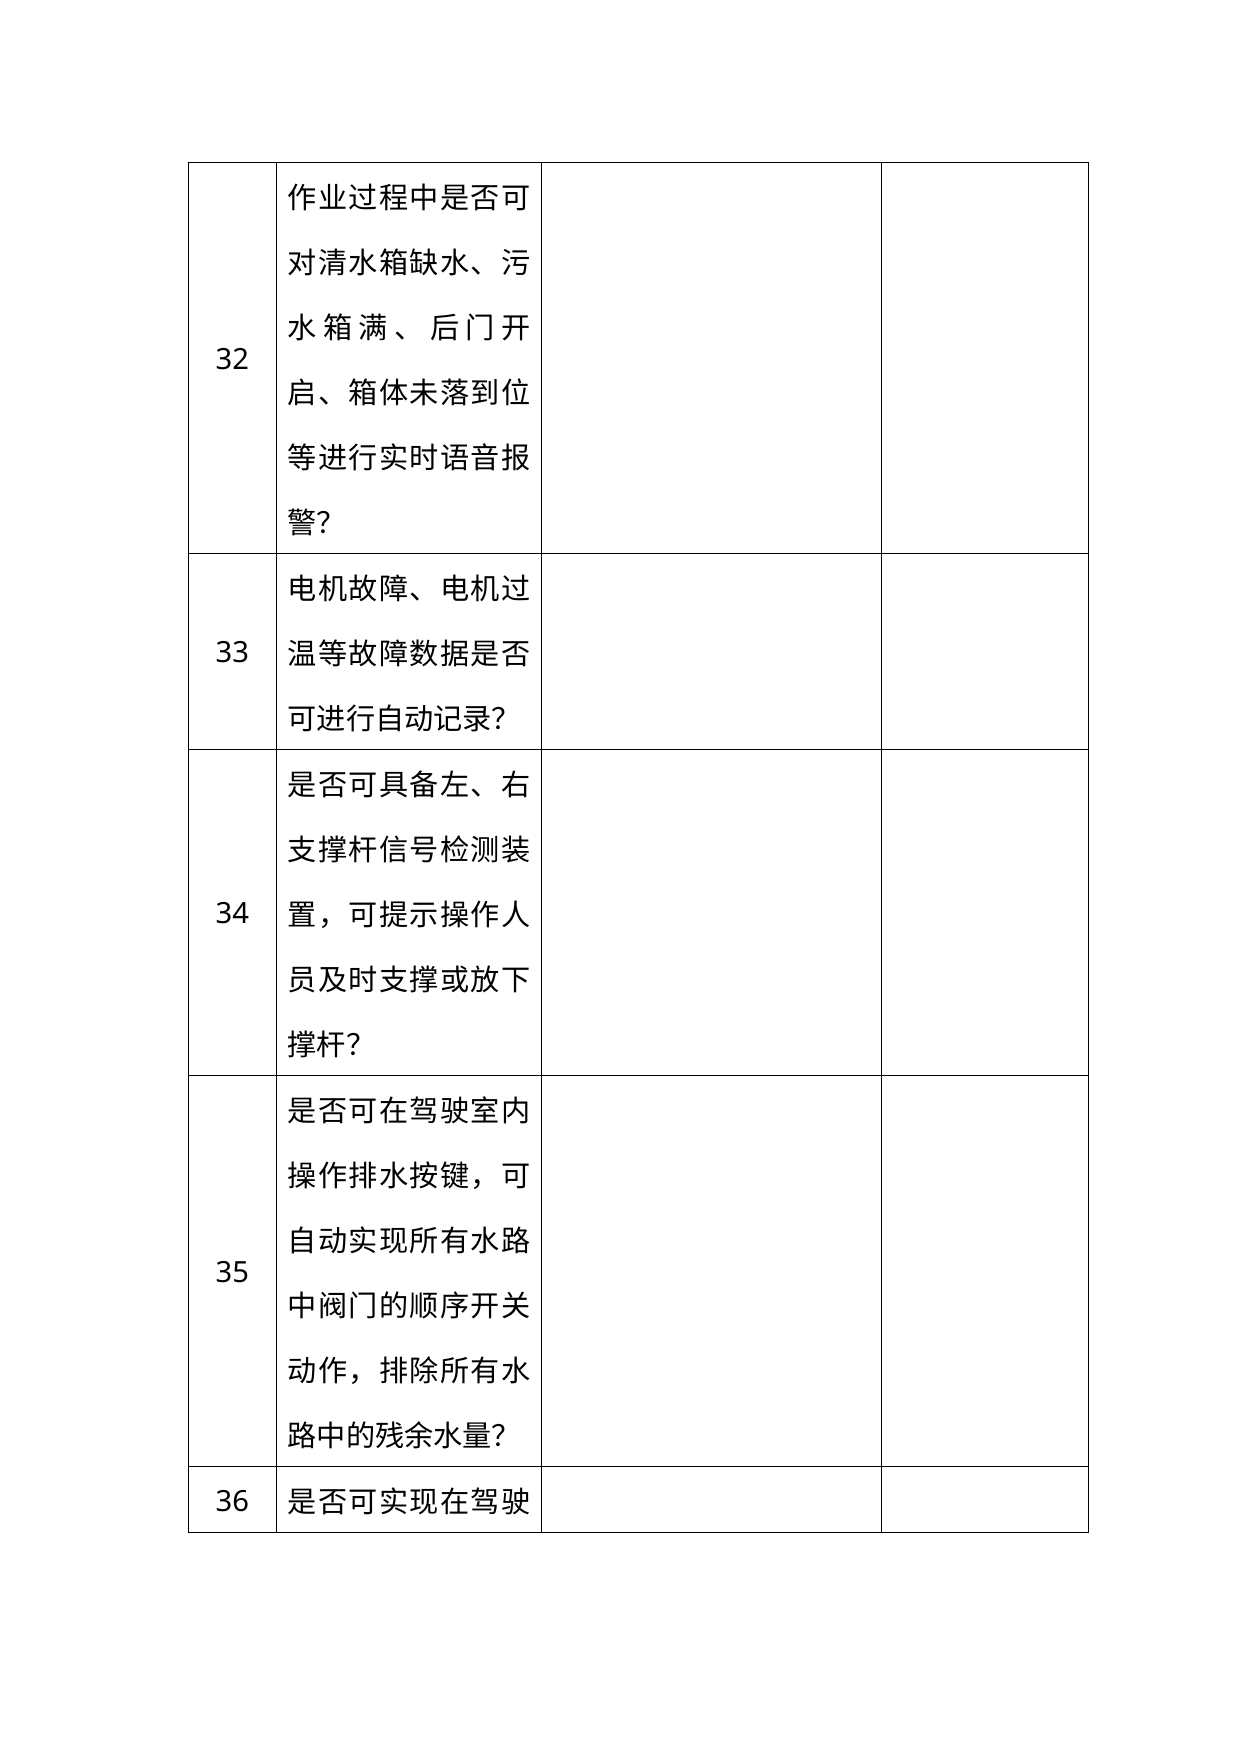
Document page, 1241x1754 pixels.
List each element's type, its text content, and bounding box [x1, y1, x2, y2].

table_cell 35 [189, 1076, 276, 1466]
table_cell [882, 1467, 1088, 1532]
table_cell [542, 750, 881, 1075]
table_cell [882, 163, 1088, 553]
table_cell [542, 163, 881, 553]
table_cell 作业过程中是否可对清水箱缺水、污水箱满、后门开启、箱体未落到位等进行实时语音报警？ [277, 163, 541, 553]
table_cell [277, 1467, 541, 1532]
table_cell [542, 1076, 881, 1466]
table_cell 是否可在驾驶室内操作排水按键，可自动实现所有水路中阀门的顺序开关动作，排除所有水路中的残余水量？ [277, 1076, 541, 1466]
table_cell [542, 1467, 881, 1532]
table_cell [542, 554, 881, 749]
table_cell [882, 1076, 1088, 1466]
table_cell 是否可具备左、右支撑杆信号检测装置，可提示操作人员及时支撑或放下撑杆？ [277, 750, 541, 1075]
table_cell 32 [189, 163, 276, 553]
table_cell [882, 750, 1088, 1075]
table_cell 33 [189, 554, 276, 749]
table_cell 36 [189, 1467, 276, 1532]
table_cell [882, 554, 1088, 749]
table_cell 34 [189, 750, 276, 1075]
table_cell 电机故障、电机过温等故障数据是否可进行自动记录？ [277, 554, 541, 749]
